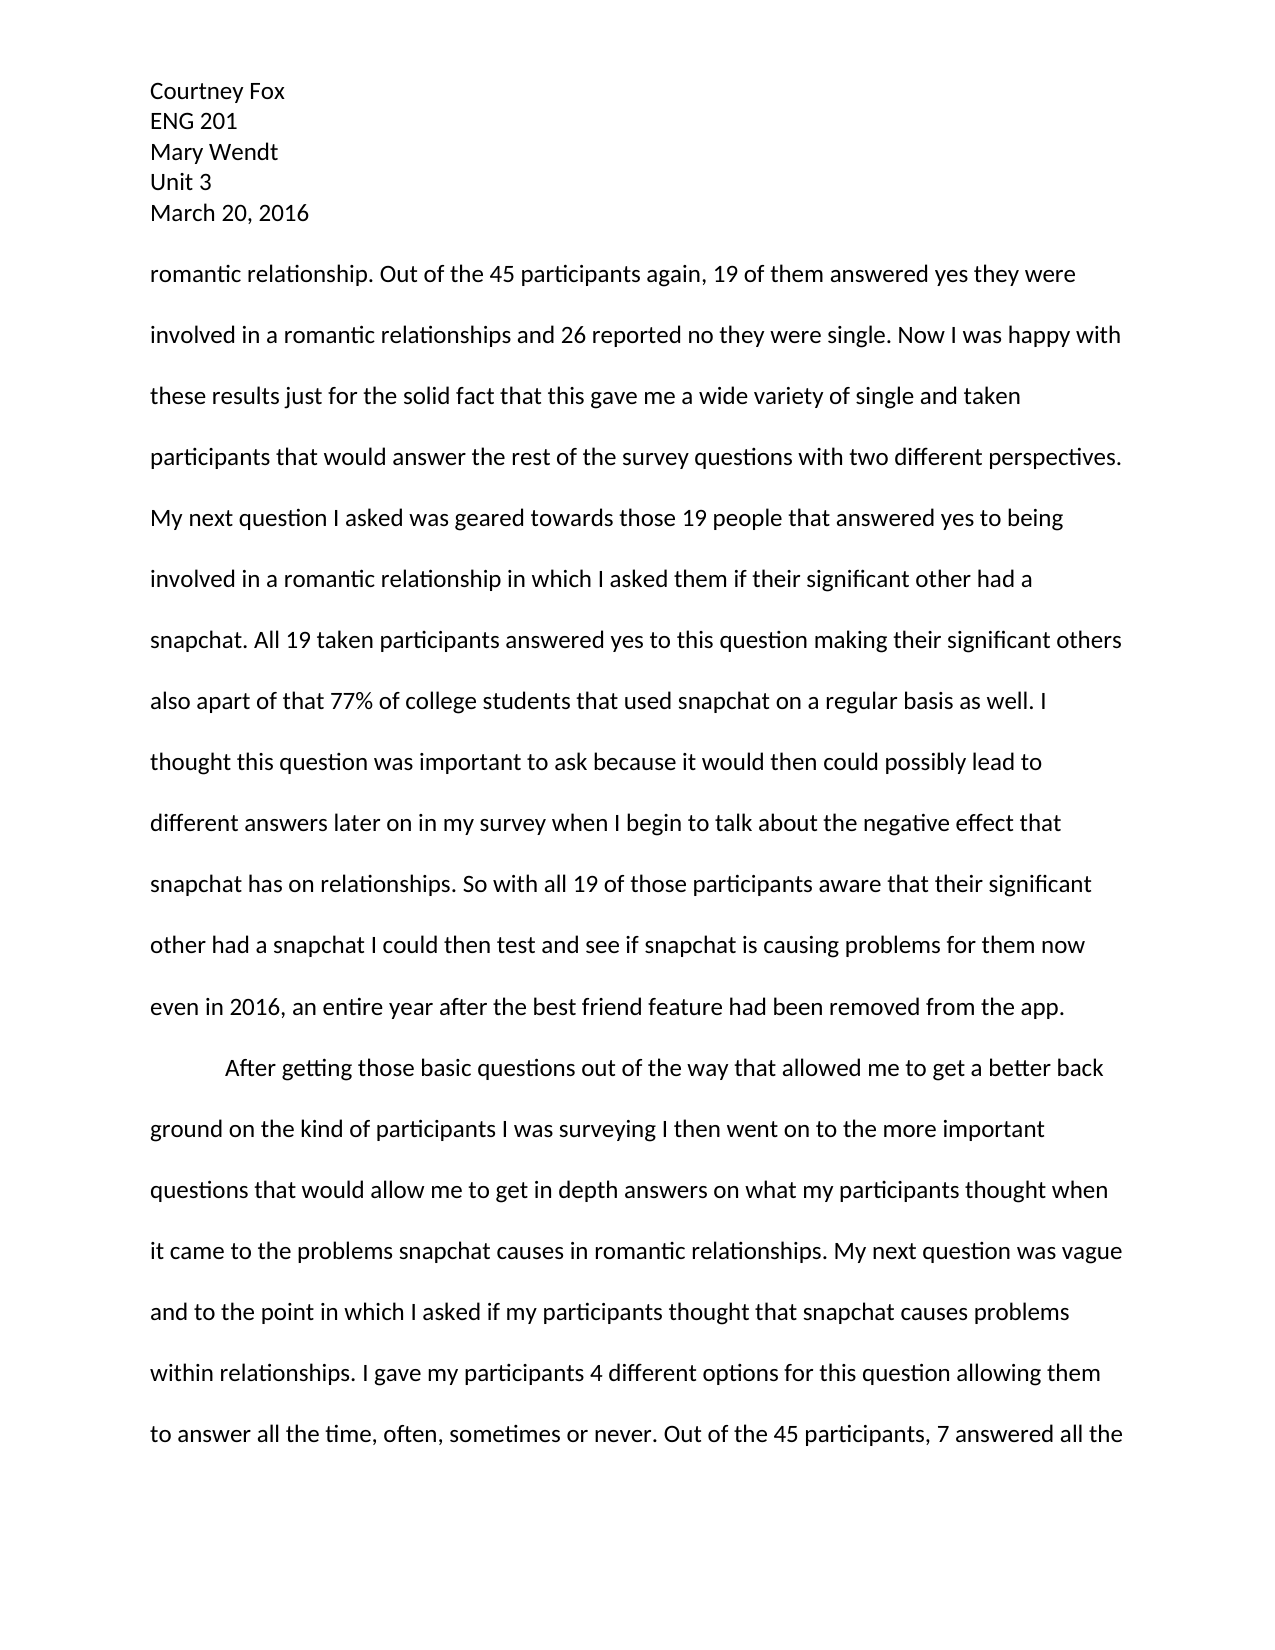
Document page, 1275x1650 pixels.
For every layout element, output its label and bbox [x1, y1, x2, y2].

text [150, 1052, 1125, 1448]
text [150, 258, 1125, 1021]
